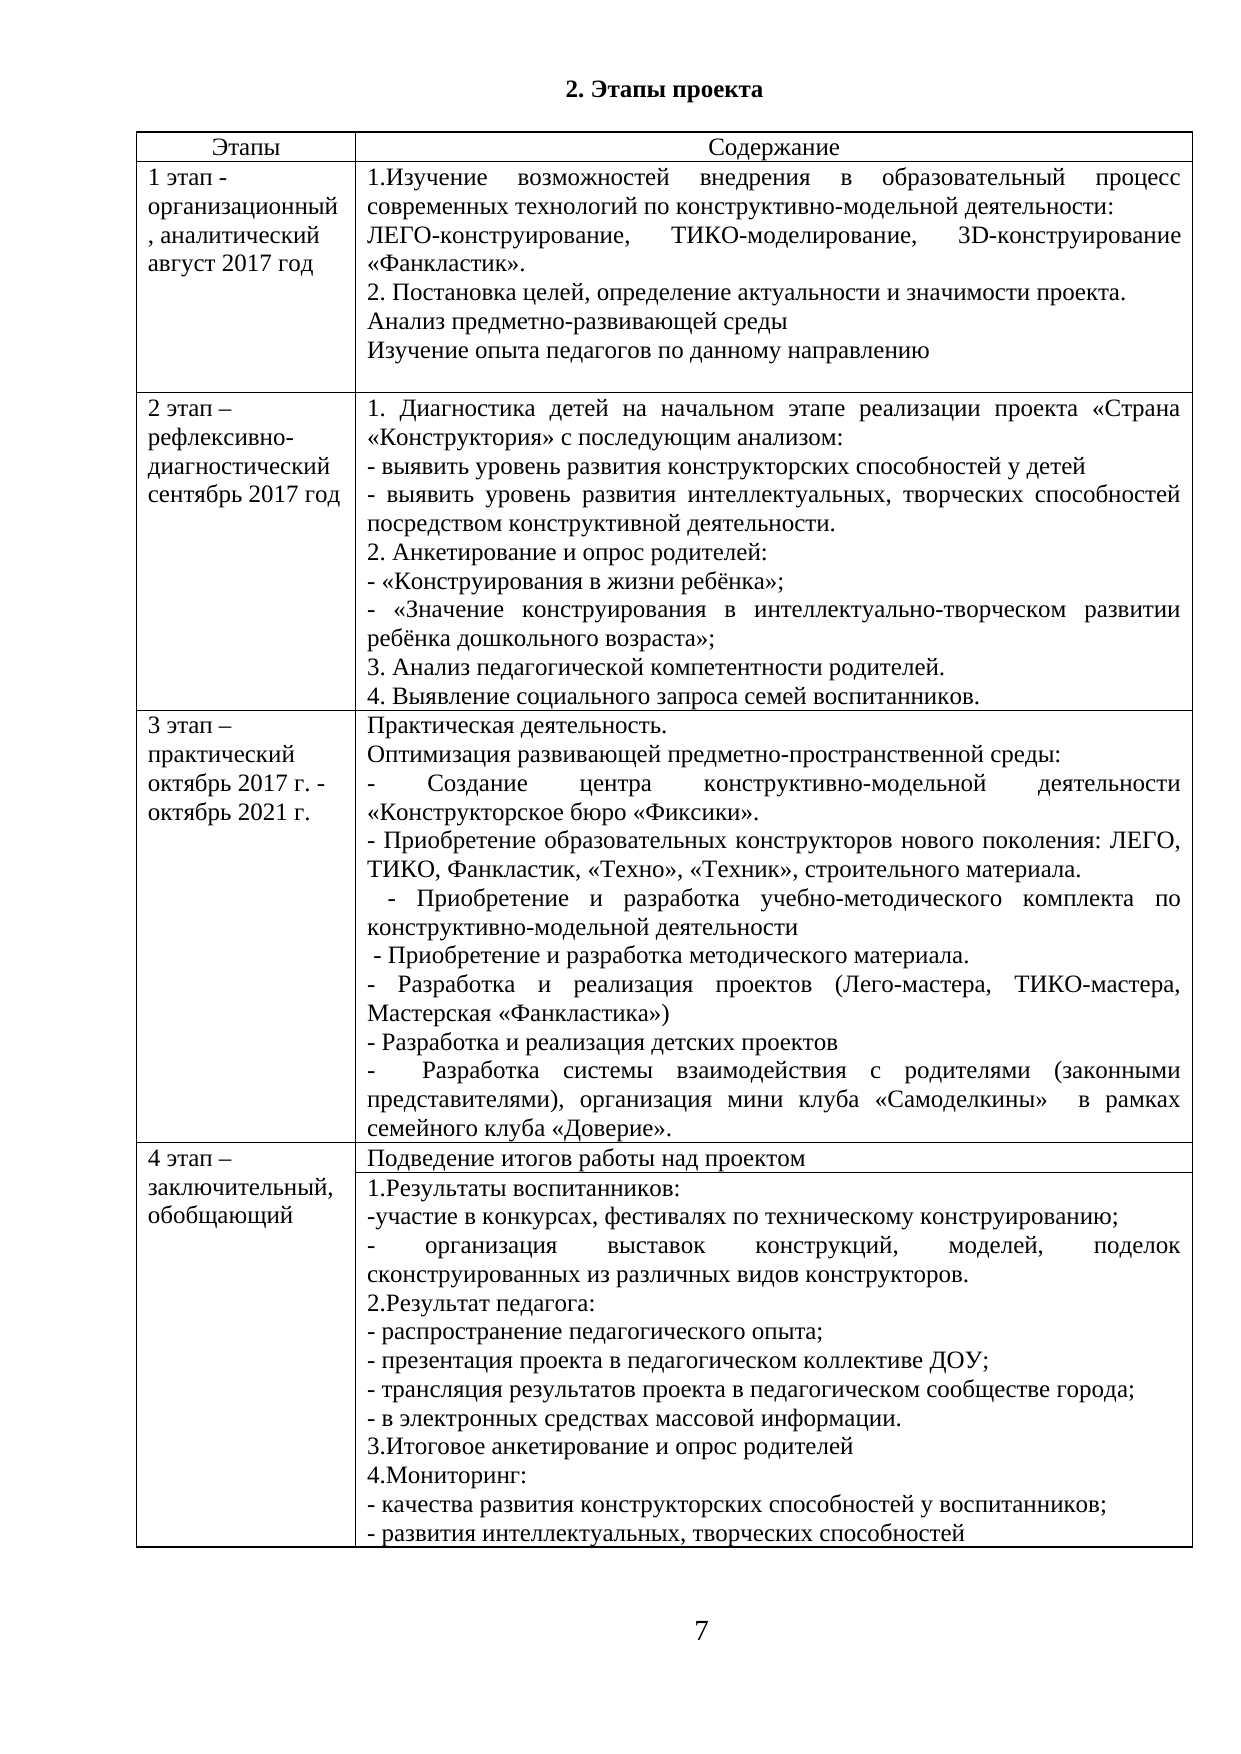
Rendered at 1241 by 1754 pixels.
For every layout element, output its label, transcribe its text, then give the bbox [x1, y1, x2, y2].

table_cell 1.Результаты воспитанников: -участие в конкурсах, фестивалях по техническому конструированию; - организация выставок конструкций, моделей, поделок сконструированных из различных видов конструкторов. 2.Результат педагога: - распространение педагогического опыта; - презентация проекта в педагогическом коллективе ДОУ; - трансляция результатов проекта в педагогическом сообществе города; - в электронных средствах массовой информации. 3.Итоговое анкетирование и опрос родителей 4.Мониторинг: - качества развития конструкторских способностей у воспитанников; - развития интеллектуальных, творческих способностей [356, 1173, 1192, 1546]
table_header Этапы [137, 133, 355, 161]
table_cell 1 этап - организационный, аналитический август 2017 год [137, 162, 355, 392]
table_cell 4 этап – заключительный, обобщающий [137, 1143, 355, 1546]
text 2. Этапы проекта [148, 74, 1181, 103]
table_cell 2 этап – рефлексивно-диагностический сентябрь 2017 год [137, 393, 355, 709]
table_header Содержание [356, 133, 1192, 161]
table_cell Подведение итогов работы над проектом [356, 1143, 1192, 1172]
table_cell 1.Изучение возможностей внедрения в образовательный процесс современных технологий по конструктивно-модельной деятельности: ЛЕГО-конструирование, ТИКО-моделирование, 3D-конструирование «Фанкластик». 2. Постановка целей, определение актуальности и значимости проекта. Анализ предметно-развивающей среды Изучение опыта педагогов по данному направлению [356, 162, 1192, 392]
table_cell 3 этап – практический октябрь 2017 г. - октябрь 2021 г. [137, 711, 355, 1142]
table_cell 1. Диагностика детей на начальном этапе реализации проекта «Страна «Конструктория» с последующим анализом: - выявить уровень развития конструкторских способностей у детей - выявить уровень развития интеллектуальных, творческих способностей посредством конструктивной деятельности. 2. Анкетирование и опрос родителей: - «Конструирования в жизни ребёнка»; - «Значение конструирования в интеллектуально-творческом развитии ребёнка дошкольного возраста»; 3. Анализ педагогической компетентности родителей. 4. Выявление социального запроса семей воспитанников. [356, 393, 1192, 709]
table_cell Практическая деятельность. Оптимизация развивающей предметно-пространственной среды: - Создание центра конструктивно-модельной деятельности «Конструкторское бюро «Фиксики». - Приобретение образовательных конструкторов нового поколения: ЛЕГО, ТИКО, Фанкластик, «Техно», «Техник», строительного материала. - Приобретение и разработка учебно-методического комплекта по конструктивно-модельной деятельности - Приобретение и разработка методического материала. - Разработка и реализация проектов (Лего-мастера, ТИКО-мастера, Мастерская «Фанкластика») - Разработка и реализация детских проектов - Разработка системы взаимодействия с родителями (законными представителями), организация мини клуба «Самоделкины» в рамках семейного клуба «Доверие». [356, 711, 1192, 1142]
